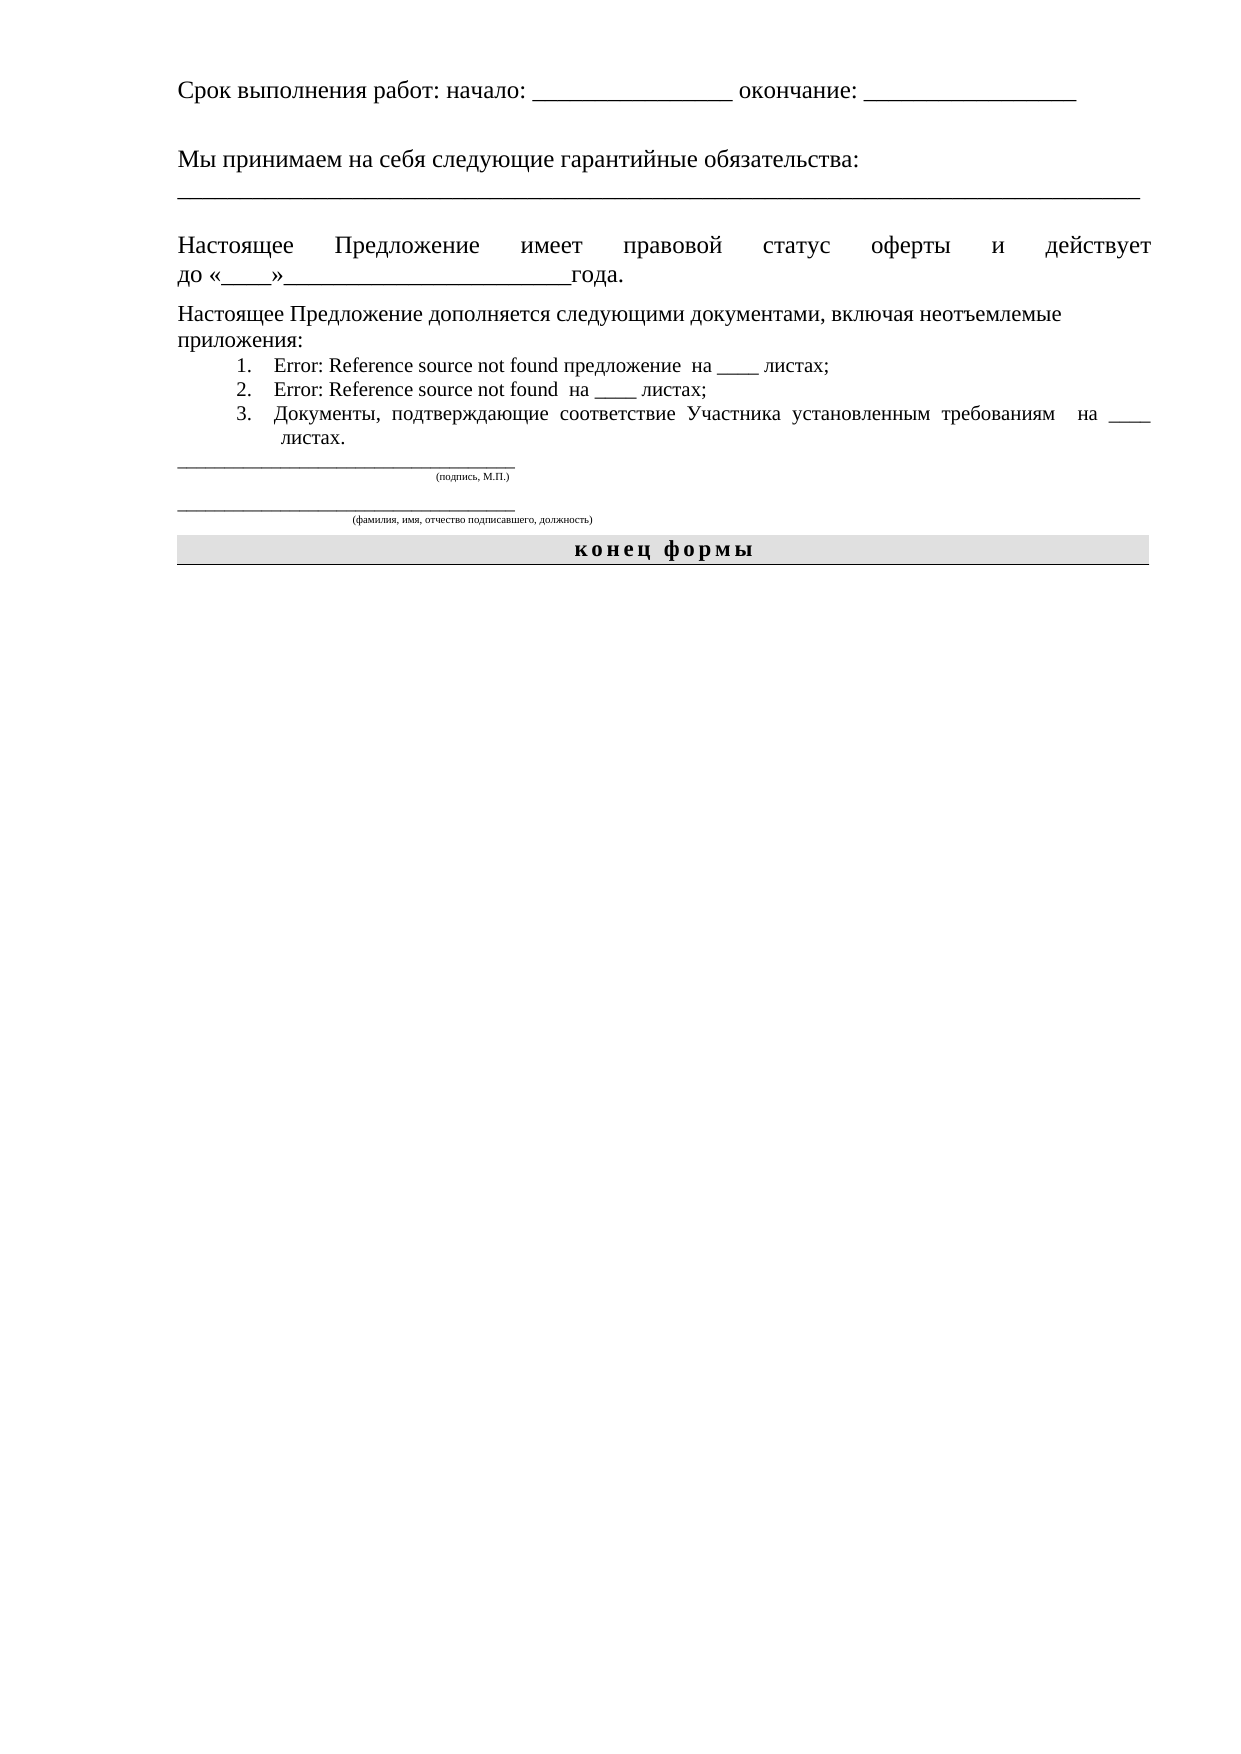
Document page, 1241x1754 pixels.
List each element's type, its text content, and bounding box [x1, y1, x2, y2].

text ____________________________________ [177, 449, 1152, 471]
text (подпись, М.П.) [177, 471, 768, 492]
text Мы принимаем на себя следующие гарантийные обязательства: [177, 144, 1152, 173]
text (фамилия, имя, отчество подписавшего, должность) [177, 514, 768, 535]
text Настоящее Предложение дополняется следующими документами, включая неотъемлемые приложения: [177, 300, 1152, 353]
text _____________________________________________________________________________ [177, 173, 1152, 202]
text Настоящее Предложение имеет правовой статус оферты и действует до «____»_______________________года. [177, 231, 1152, 288]
list Документы, подтверждающие соответствие Участника установленным требованиям на ____ листах. [236, 401, 1152, 449]
text ____________________________________ [177, 492, 1152, 514]
text конец формы [177, 535, 1149, 564]
text Срок выполнения работ: начало: ________________ окончание: _________________ [177, 75, 1152, 104]
